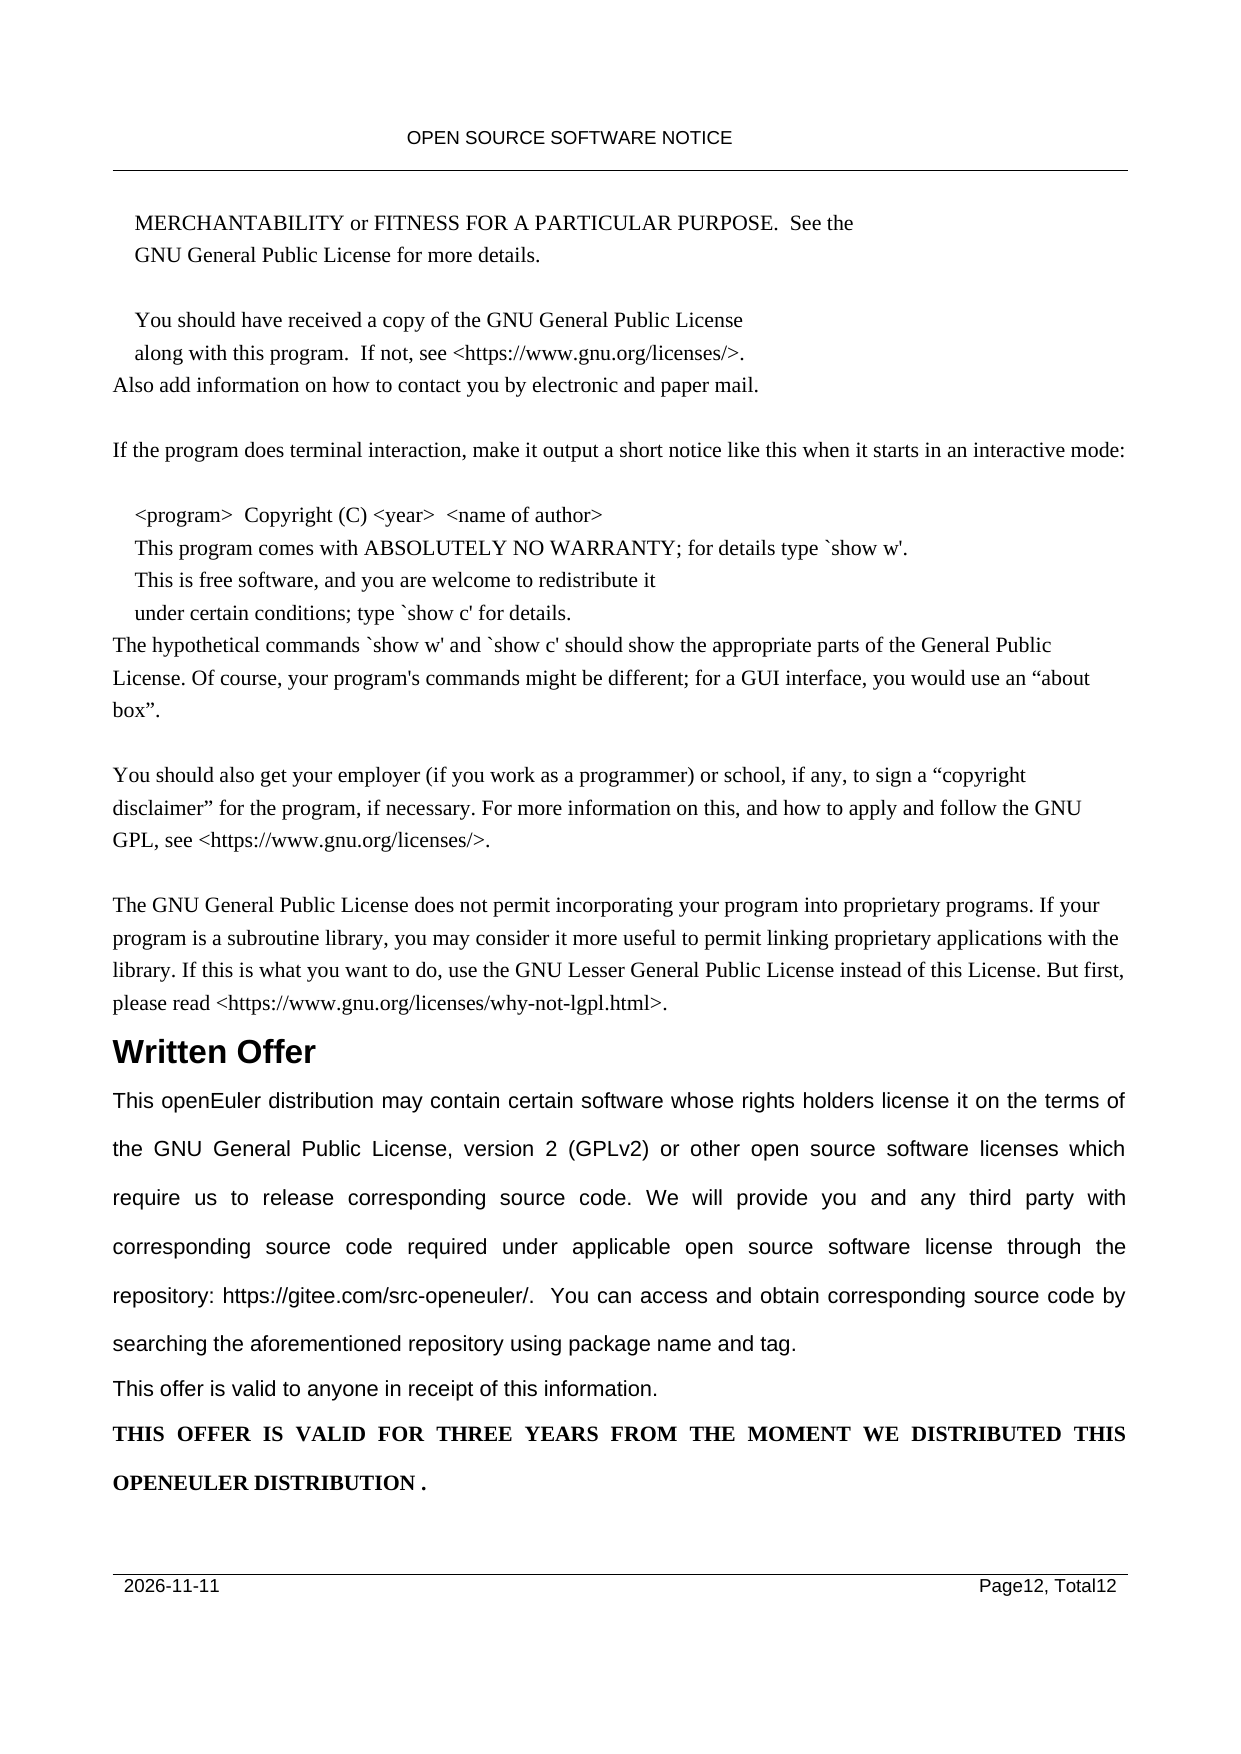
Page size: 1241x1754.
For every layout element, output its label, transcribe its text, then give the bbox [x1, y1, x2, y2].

text This openEuler distribution may contain certain software whose rights holders license it on the terms of the GNU General Public License, version 2 (GPLv2) or other open source software licenses which require us to release corresponding source code. We will provide you and any third party with corresponding source code required under applicable open source software license through the repository: https://gitee.com/src-openeuler/. You can access and obtain corresponding source code by searching the aforementioned repository using package name and tag. [112, 1084, 1128, 1360]
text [112, 206, 1128, 1019]
text THIS OFFER IS VALID FOR THREE YEARS FROM THE MOMENT WE DISTRIBUTED THIS OPENEULER DISTRIBUTION . [112, 1418, 1128, 1499]
text This offer is valid to anyone in receipt of this information. [112, 1373, 1128, 1405]
text Written Offer [112, 1019, 1128, 1084]
